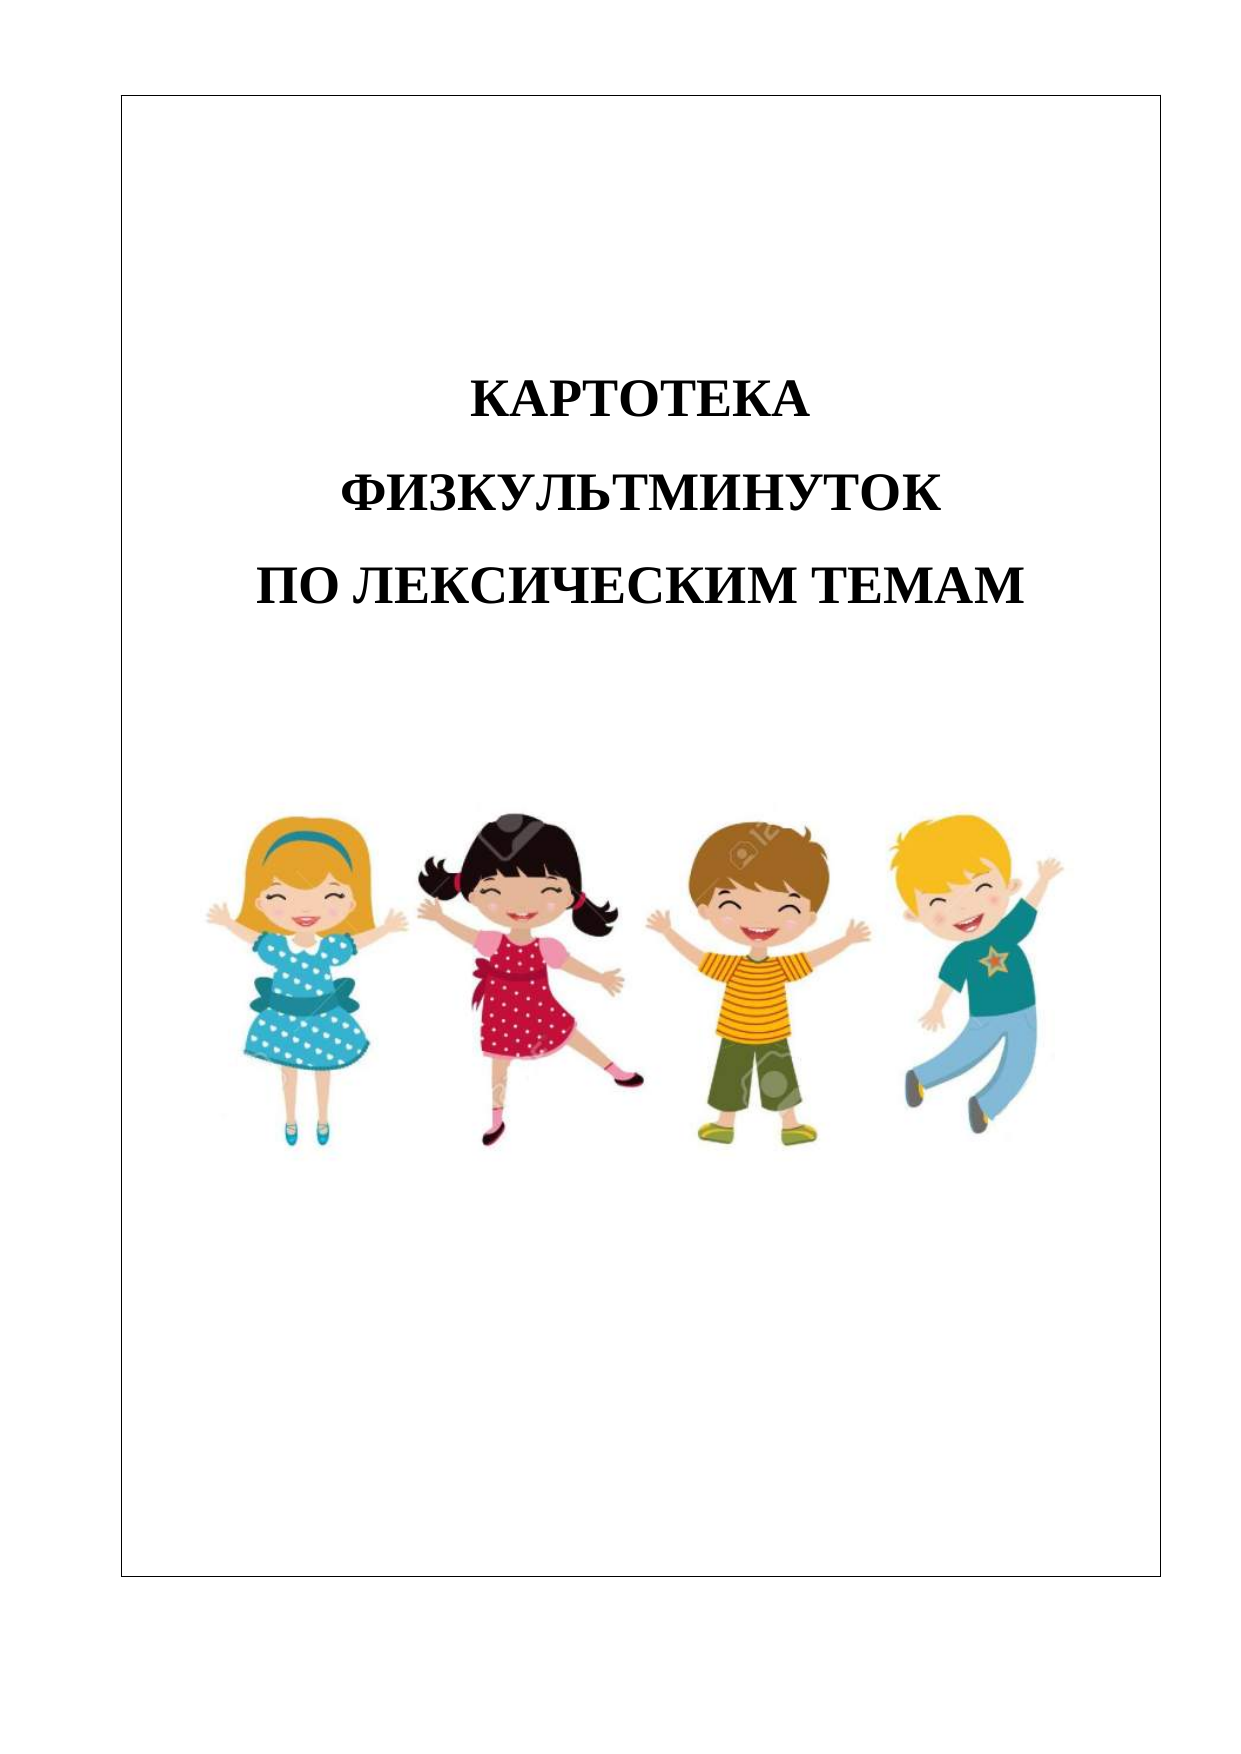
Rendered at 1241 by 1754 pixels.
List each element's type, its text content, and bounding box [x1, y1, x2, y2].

picture [172, 746, 1109, 1210]
text КАРТОТЕКА [130, 366, 1152, 428]
text ПО ЛЕКСИЧЕСКИМ ТЕМАМ [122, 550, 1160, 615]
text ФИЗКУЛЬТМИНУТОК [122, 456, 1160, 522]
